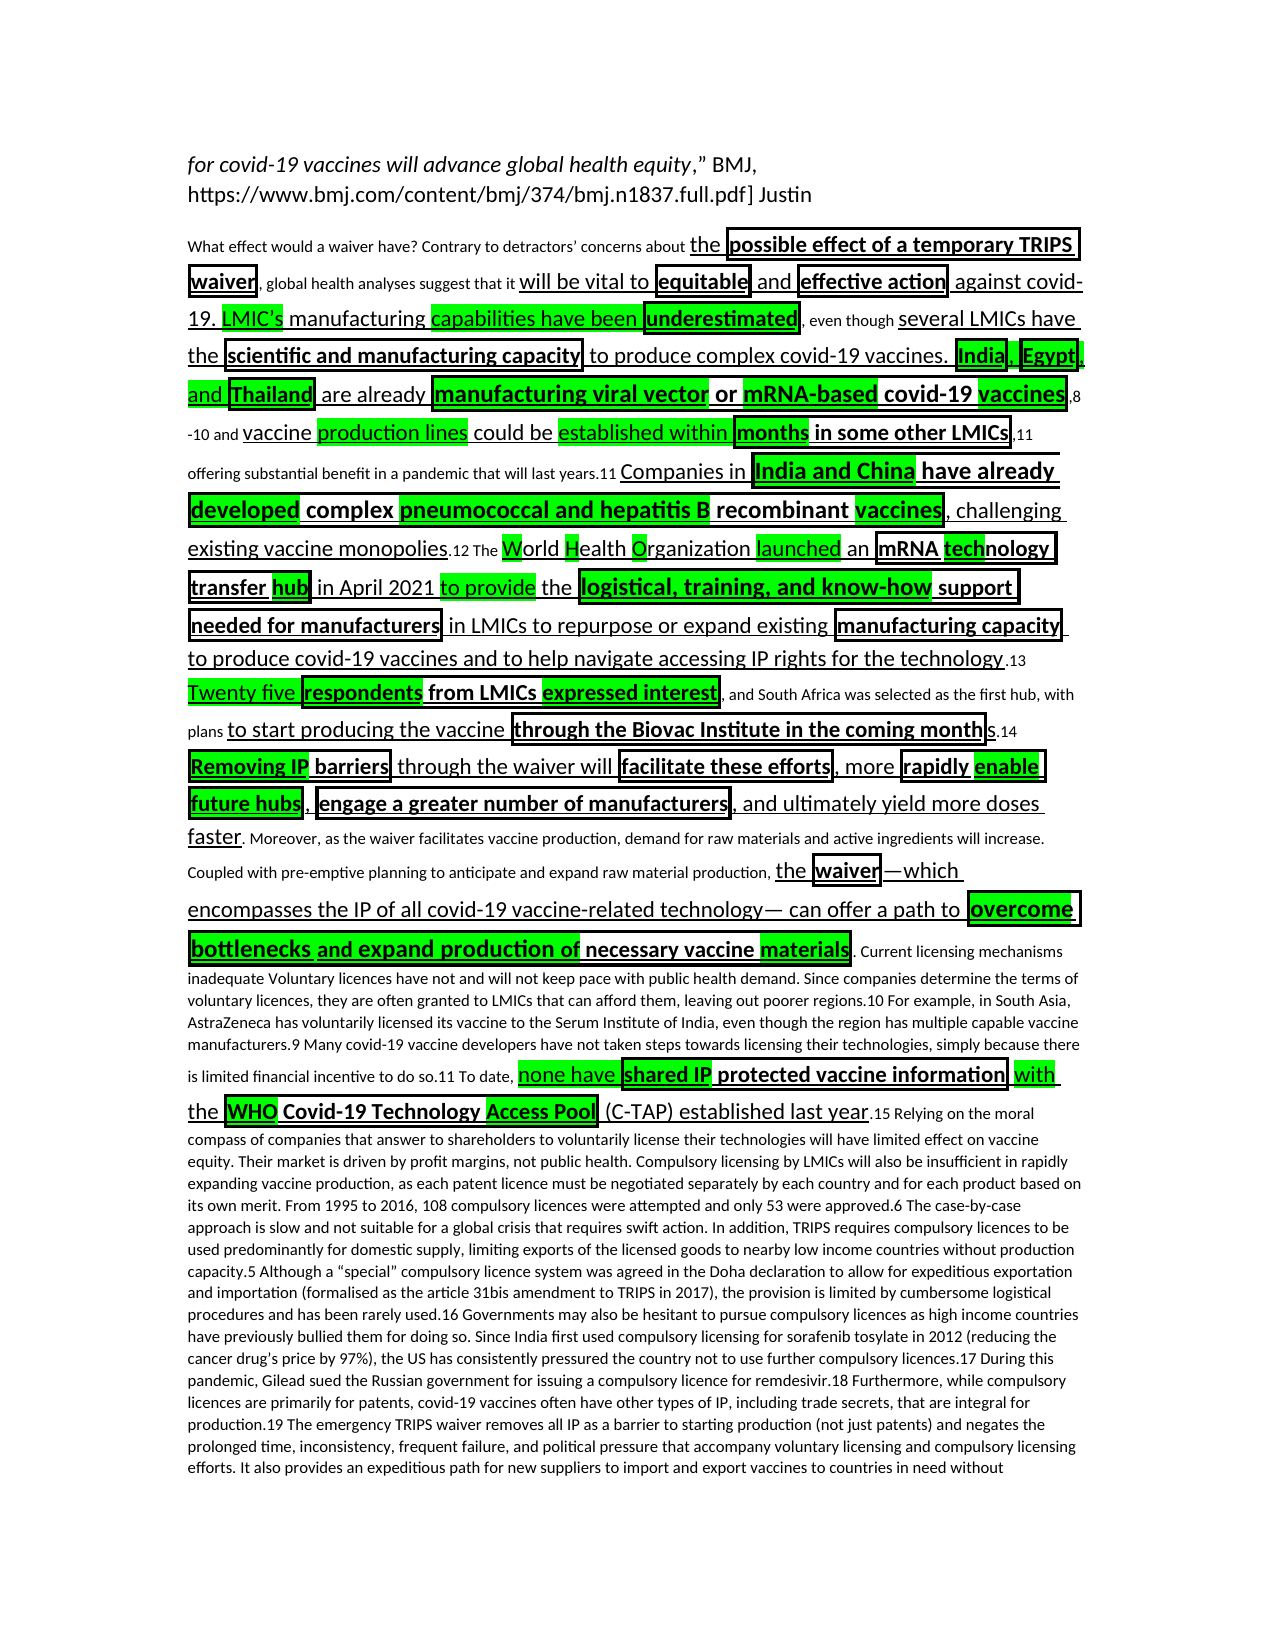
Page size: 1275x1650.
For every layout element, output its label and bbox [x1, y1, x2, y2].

text [187, 227, 1087, 1478]
text [187, 150, 1087, 208]
